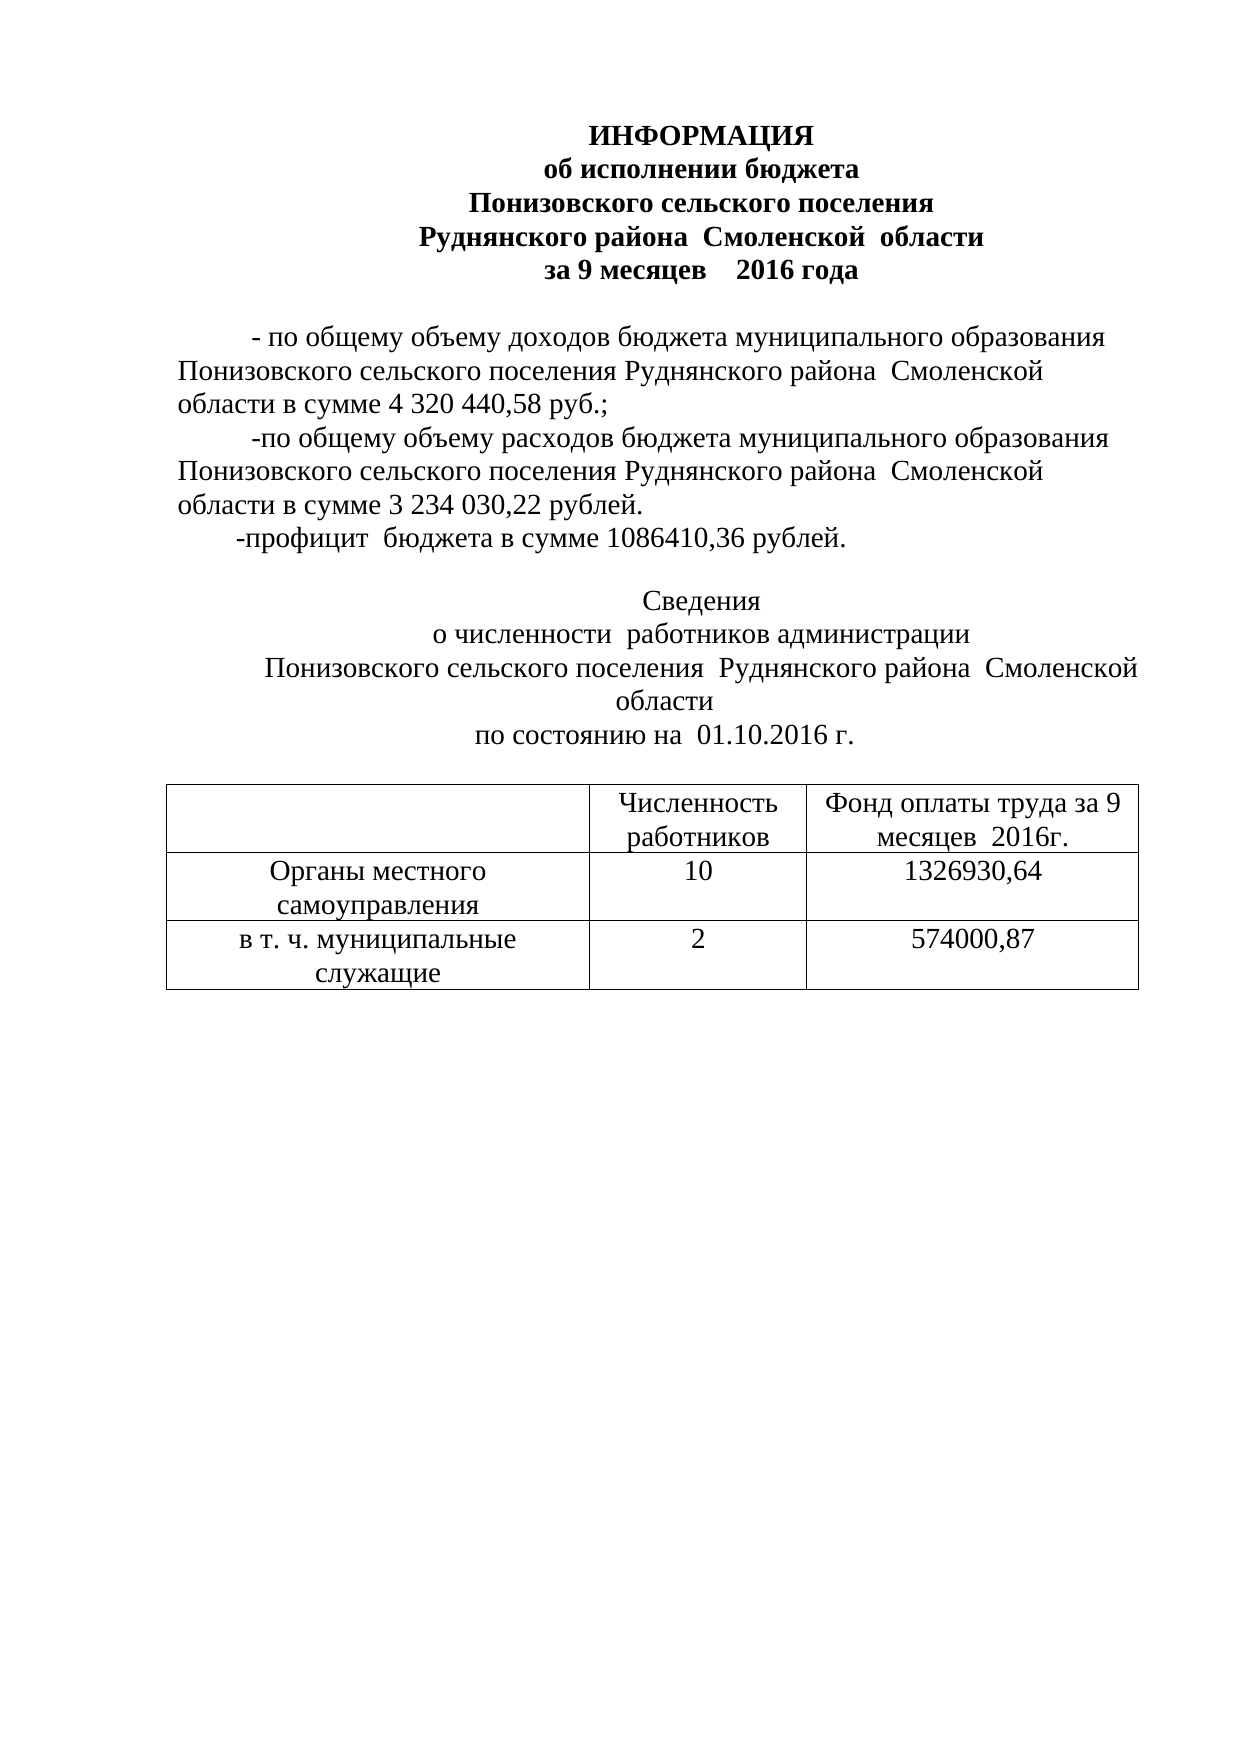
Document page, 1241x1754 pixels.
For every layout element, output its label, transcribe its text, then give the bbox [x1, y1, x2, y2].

text Понизовского сельского поселения [177, 185, 1152, 219]
table_cell 1326930,64 [807, 853, 1138, 920]
table_cell 2 [590, 921, 806, 988]
table_header Численность работников [590, 785, 806, 852]
table_header [167, 785, 589, 852]
text Понизовского сельского поселения Руднянского района Смоленской области [177, 650, 1152, 717]
text ИНФОРМАЦИЯ [177, 118, 1152, 152]
text -по общему объему расходов бюджета муниципального образования Понизовского сельского поселения Руднянского района Смоленской области в сумме 3 234 030,22 рублей. [177, 420, 1152, 521]
text Сведения [177, 583, 1152, 616]
text о численности работников администрации [177, 616, 1152, 650]
text - по общему объему доходов бюджета муниципального образования Понизовского сельского поселения Руднянского района Смоленской области в сумме 4 320 440,58 руб.; [177, 319, 1152, 420]
table_cell 10 [590, 853, 806, 920]
text Руднянского района Смоленской области [177, 219, 1152, 252]
table_cell 574000,87 [807, 921, 1138, 988]
table_header Фонд оплаты труда за 9 месяцев 2016г. [807, 785, 1138, 852]
text об исполнении бюджета [177, 152, 1152, 185]
table_cell в т. ч. муниципальные служащие [167, 921, 589, 988]
text по состоянию на 01.10.2016 г. [177, 717, 1152, 751]
text за 9 месяцев 2016 года [177, 252, 1152, 286]
text -профицит бюджета в сумме 1086410,36 рублей. [177, 521, 1152, 554]
table_cell Органы местного самоуправления [167, 853, 589, 920]
